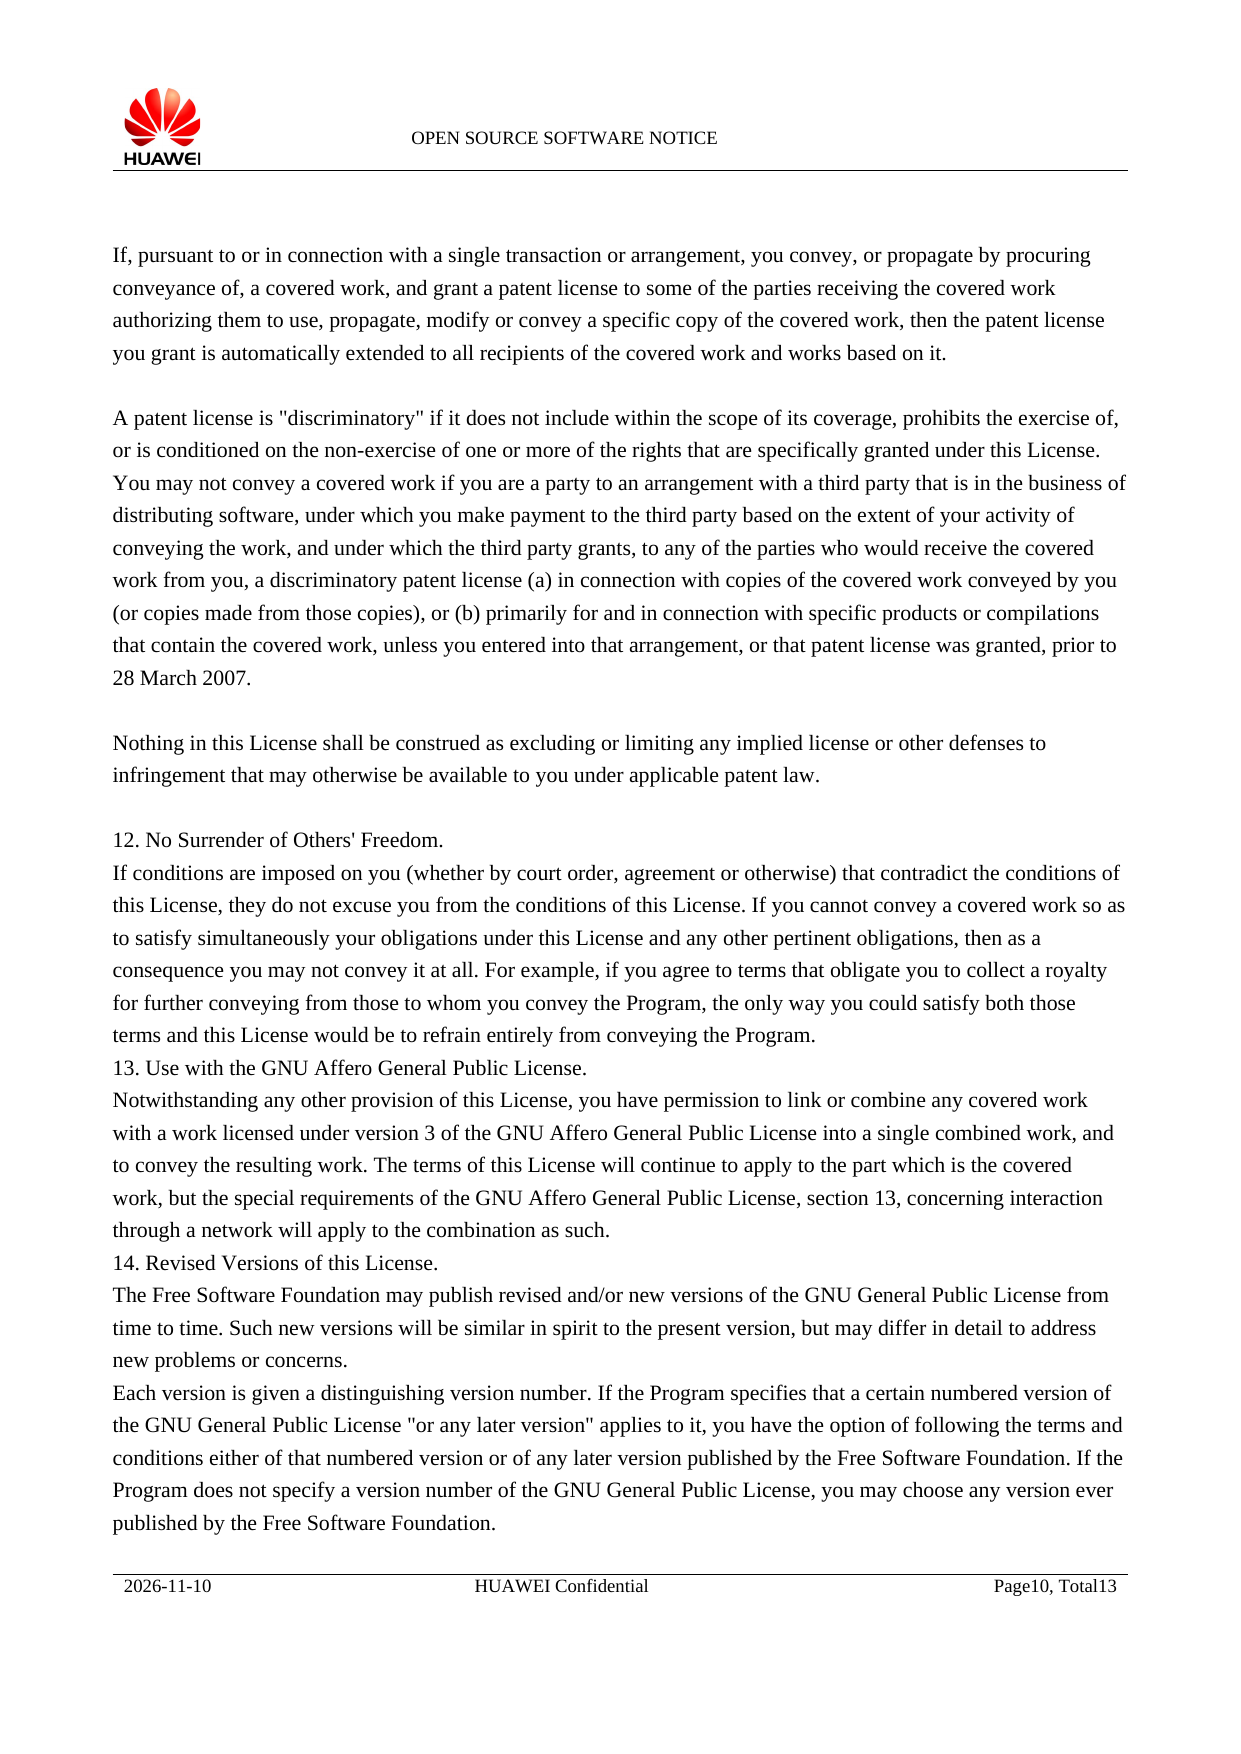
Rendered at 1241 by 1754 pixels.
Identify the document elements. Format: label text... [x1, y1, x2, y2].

picture [124, 88, 201, 165]
